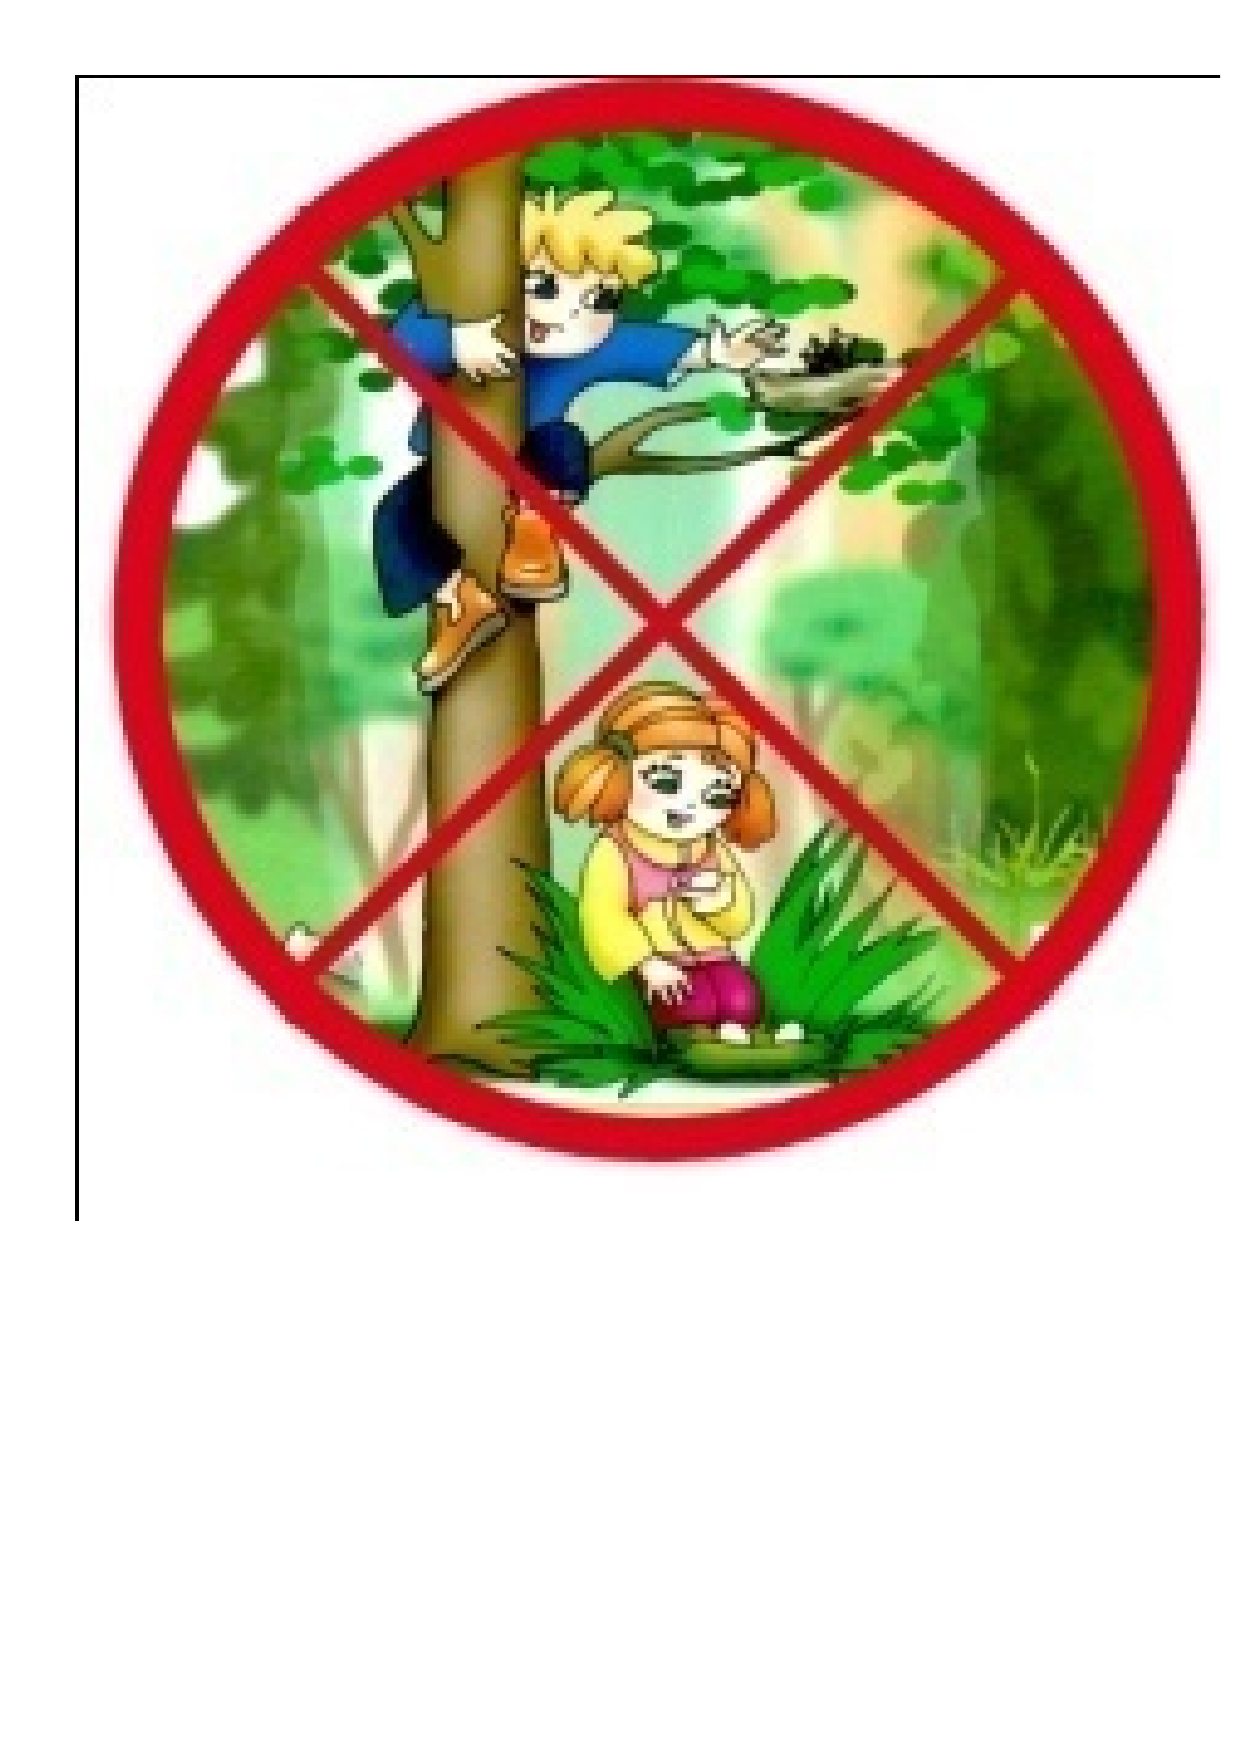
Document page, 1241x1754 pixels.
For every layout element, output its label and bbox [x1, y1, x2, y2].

picture [75, 75, 1221, 1221]
